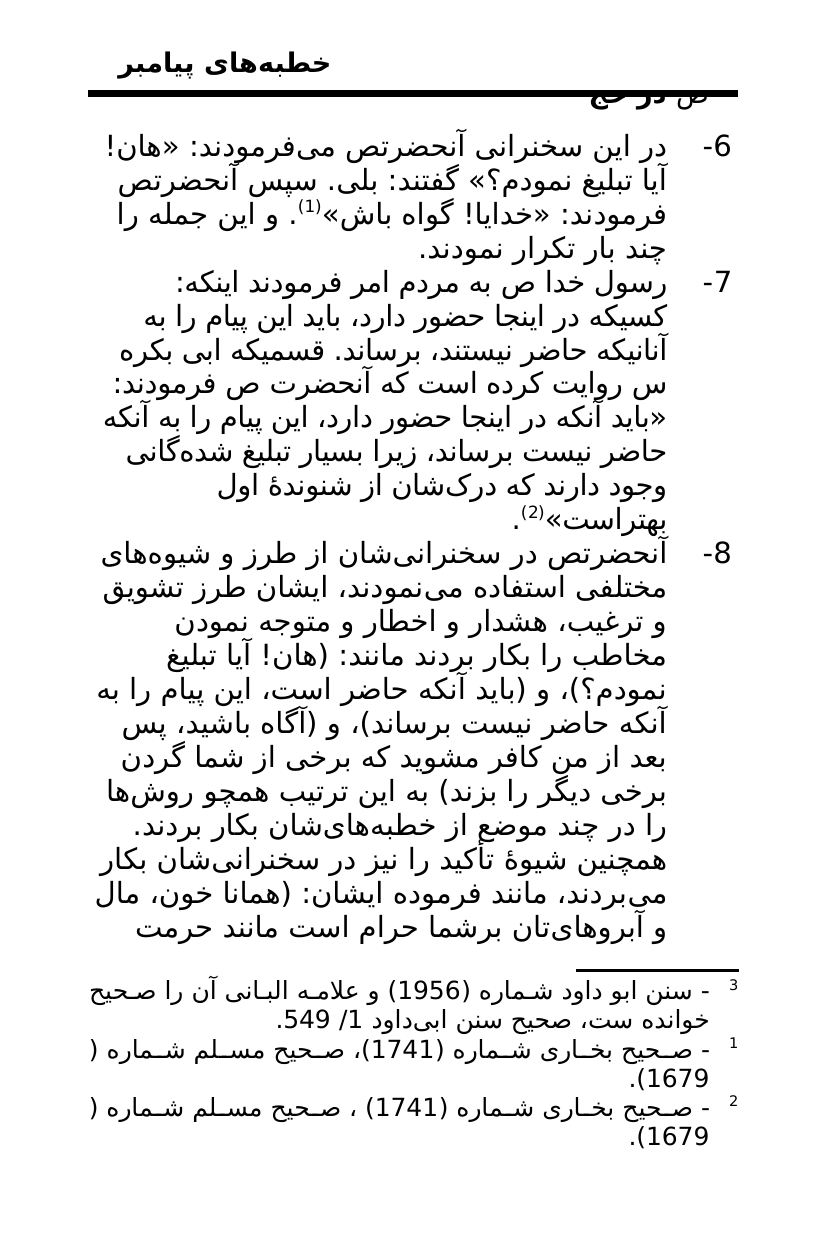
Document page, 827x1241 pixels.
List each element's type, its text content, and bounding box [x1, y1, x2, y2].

list در این سخنرانی آنحضرتص می‌فرمودند: «هان! آیا تبلیغ نمودم؟» گفتند: بلی. سپس آنحضرتص فرمودند: «خدایا! گواه باش»(). و این جمله را چند بار تکرار نمودند. [89, 129, 703, 265]
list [89, 537, 703, 944]
list رسول خدا ص به مردم امر فرمودند اینکه: کسیکه در اینجا حضور دارد، باید این پیام را به آنانیکه حاضر نیستند، برساند. قسمیکه ابی بکره س روایت کرده است که آنحضرت ص فرمودند: «باید آنکه در اینجا حضور دارد، این پیام را به آنکه حاضر نیست برساند، زیرا بسیار تبلیغ شده‌گانی وجود دارند که درک‌شان از شنوندۀ اول بهتراست»(). [89, 265, 703, 537]
